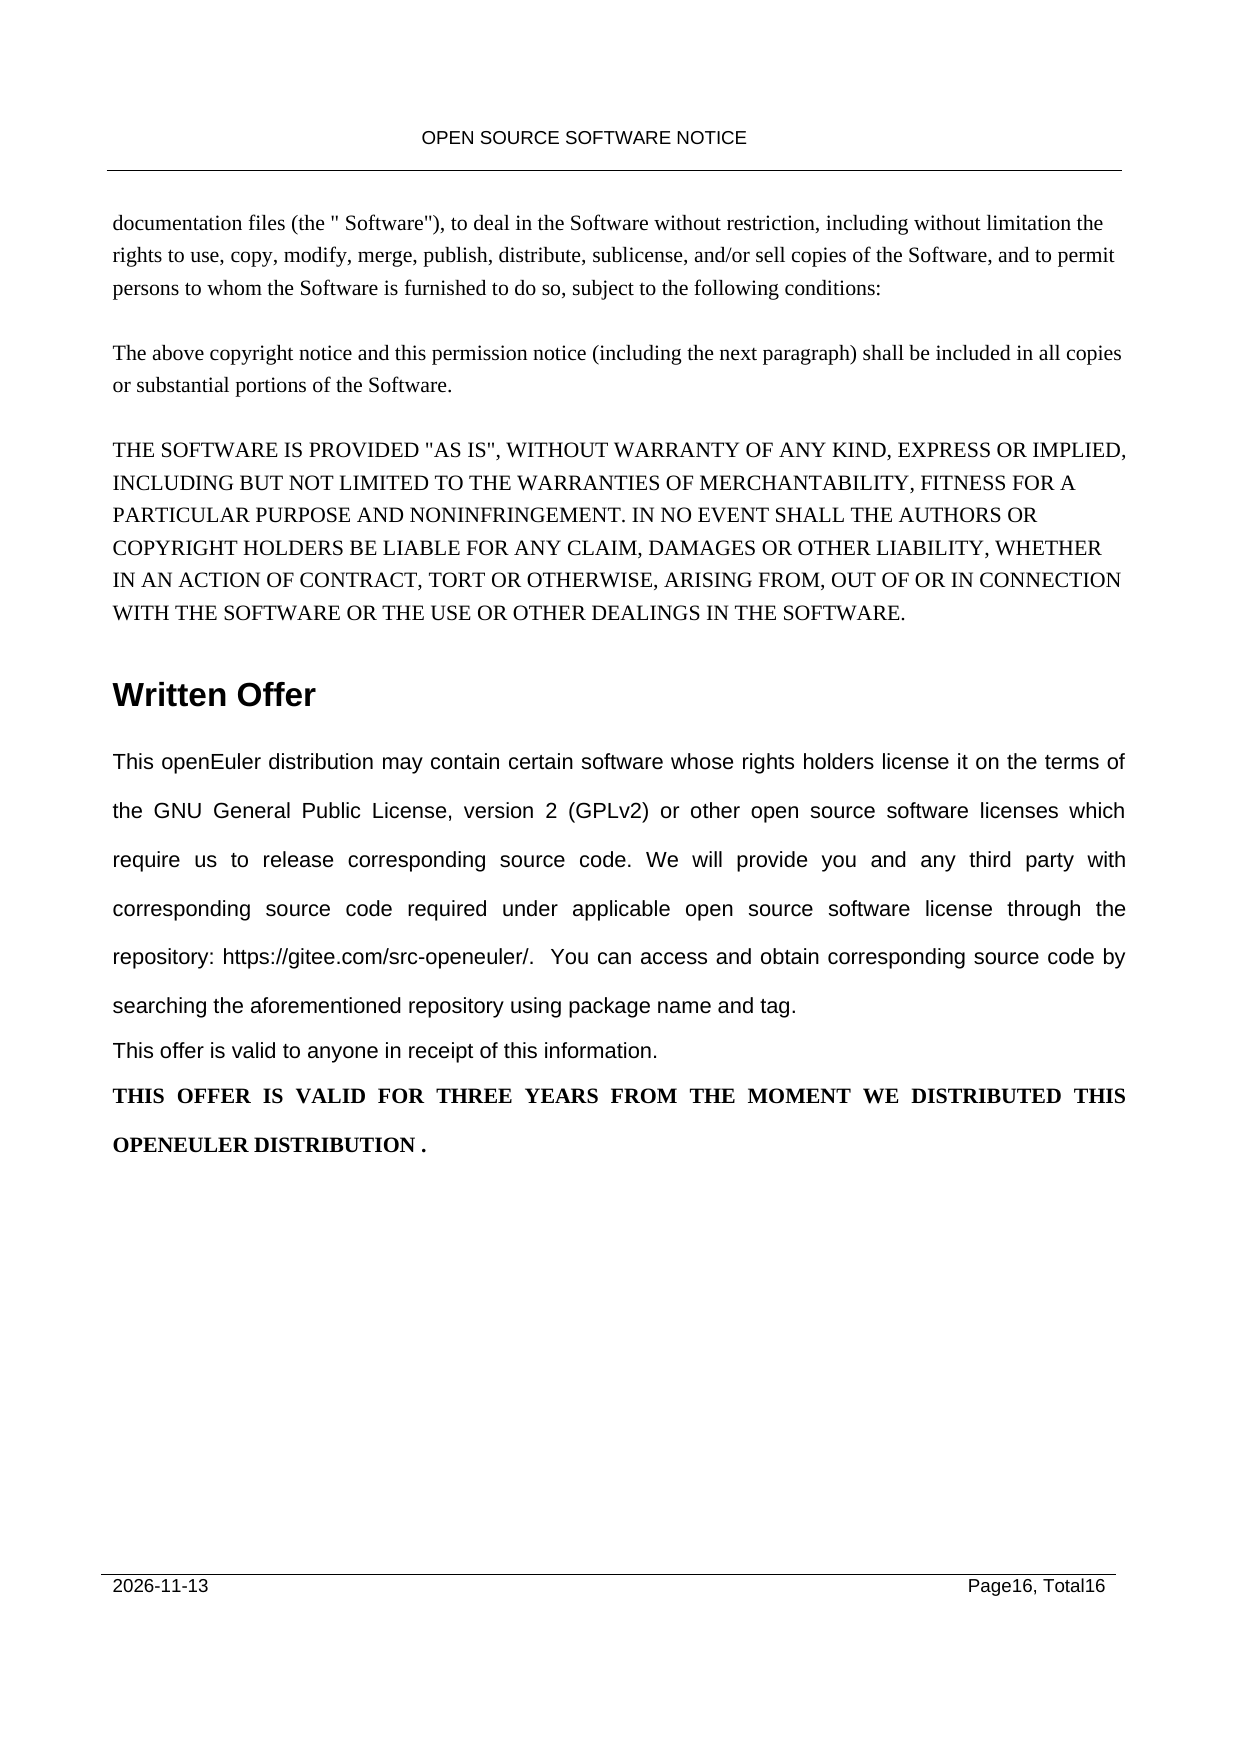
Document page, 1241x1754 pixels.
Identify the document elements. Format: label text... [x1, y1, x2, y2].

text This offer is valid to anyone in receipt of this information. [112, 1034, 1128, 1067]
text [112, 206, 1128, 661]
text This openEuler distribution may contain certain software whose rights holders license it on the terms of the GNU General Public License, version 2 (GPLv2) or other open source software licenses which require us to release corresponding source code. We will provide you and any third party with corresponding source code required under applicable open source software license through the repository: https://gitee.com/src-openeuler/. You can access and obtain corresponding source code by searching the aforementioned repository using package name and tag. [112, 746, 1128, 1022]
text THIS OFFER IS VALID FOR THREE YEARS FROM THE MOMENT WE DISTRIBUTED THIS OPENEULER DISTRIBUTION . [112, 1079, 1128, 1161]
text Written Offer [112, 661, 1128, 726]
